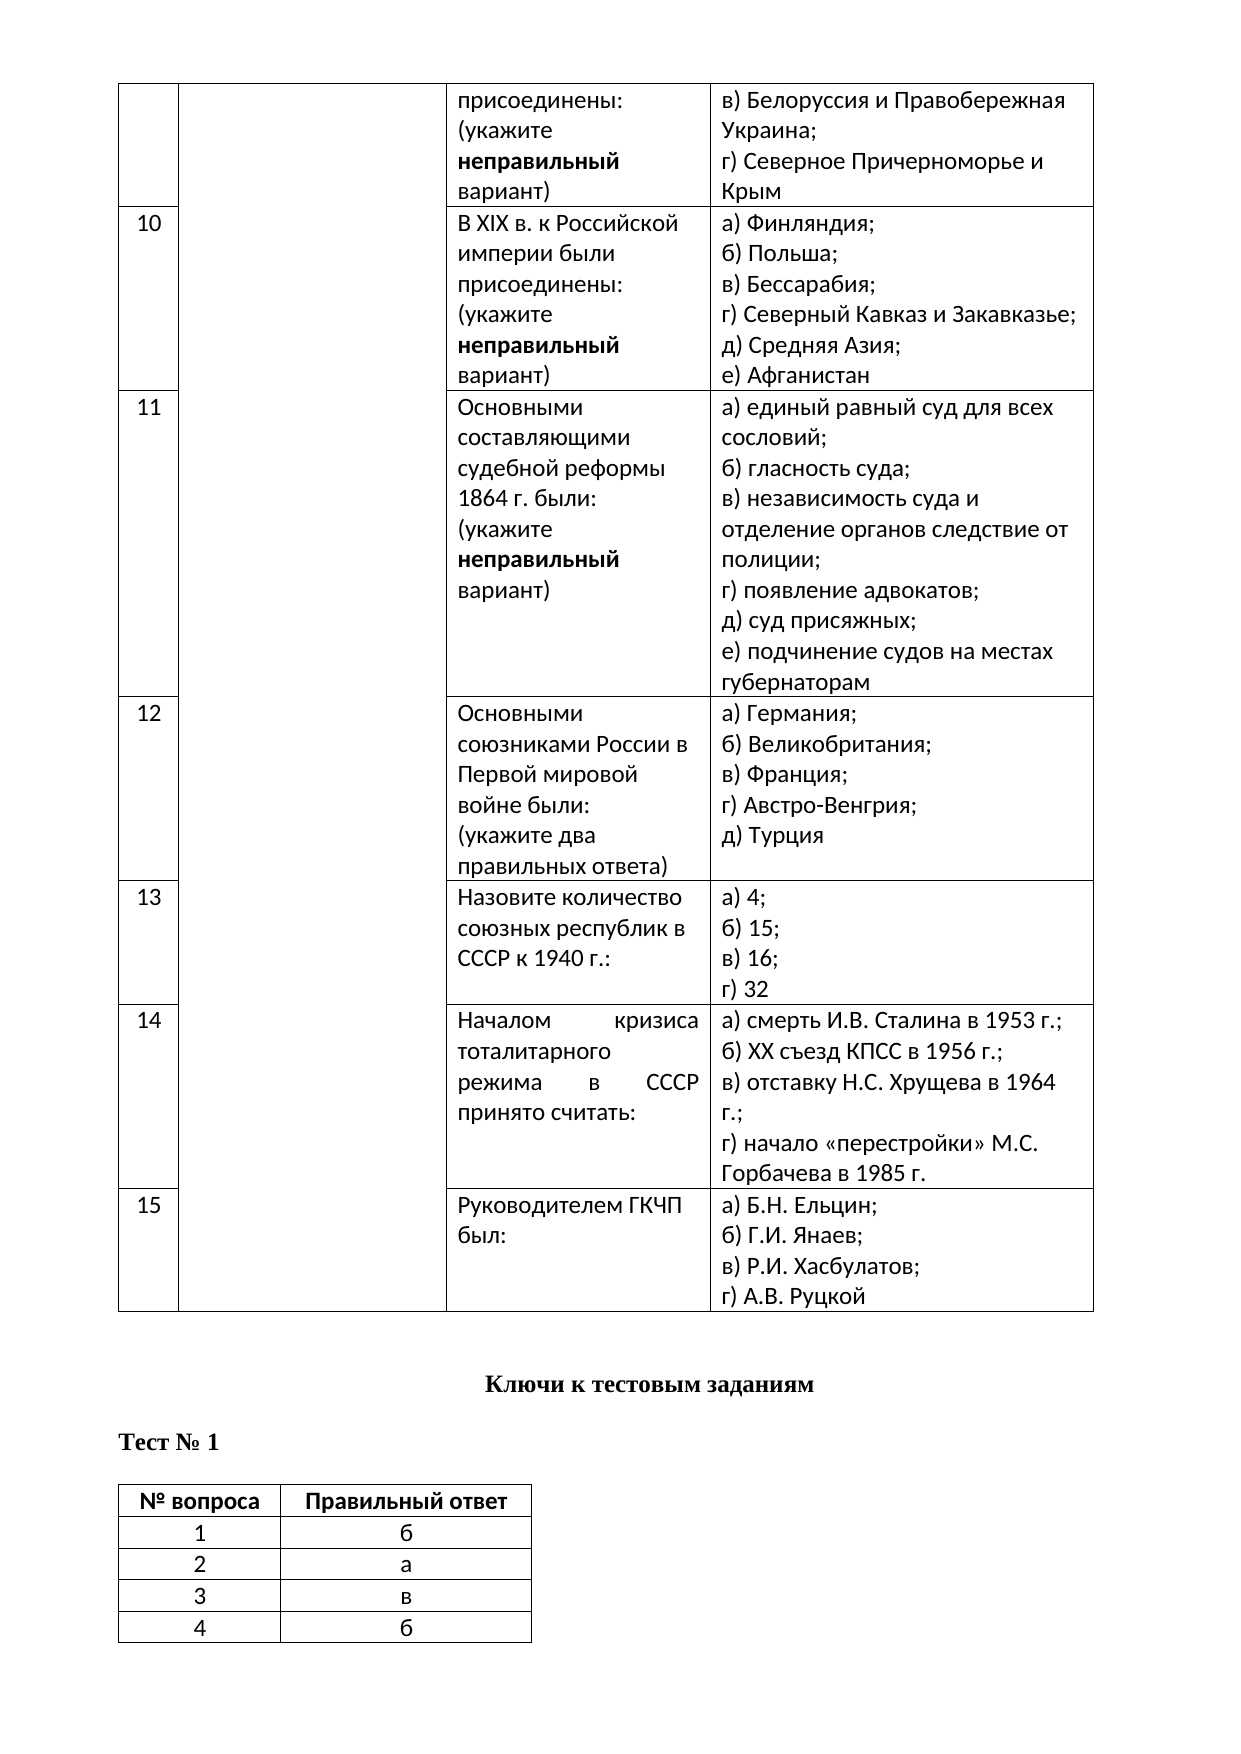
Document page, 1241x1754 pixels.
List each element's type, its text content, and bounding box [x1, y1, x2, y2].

table_cell 3 [119, 1580, 280, 1611]
table_cell 9 [119, 84, 178, 206]
table_cell Основными союзниками России в Первой мировой войне были: (укажите два правильных ответа) [447, 697, 710, 880]
table_cell а) Б.Н. Ельцин; б) Г.И. Янаев; в) Р.И. Хасбулатов; г) А.В. Руцкой [711, 1189, 1093, 1311]
table_cell Руководителем ГКЧП был: [447, 1189, 710, 1311]
text Ключи к тестовым заданиям [118, 1369, 1181, 1398]
table_cell б [281, 1517, 531, 1547]
table_cell в [281, 1580, 531, 1611]
table_cell 14 [119, 1005, 178, 1188]
table_cell Назовите количество союзных республик в СССР к 1940 г.: [447, 881, 710, 1003]
table_cell а) Германия; б) Великобритания; в) Франция; г) Австро-Венгрия; д) Турция [711, 697, 1093, 880]
table_cell 10 [119, 207, 178, 390]
text Тест № 1 [118, 1427, 1181, 1456]
table_cell а) смерть И.В. Сталина в 1953 г.; б) ХХ съезд КПСС в 1956 г.; в) отставку Н.С. Хрущева в 1964 г.; г) начало «перестройки» М.С. Горбачева в 1985 г. [711, 1005, 1093, 1188]
table_cell Основными составляющими судебной реформы 1864 г. были: (укажите неправильный вариант) [447, 391, 710, 696]
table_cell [711, 84, 1093, 206]
table_cell 2 [119, 1549, 280, 1579]
table_cell 15 [119, 1189, 178, 1311]
table_header № вопроса [119, 1485, 280, 1516]
table_cell Началом кризиса тоталитарного режима в СССР принято считать: [447, 1005, 710, 1188]
table_cell 12 [119, 697, 178, 880]
table_cell а) Финляндия; б) Польша; в) Бессарабия; г) Северный Кавказ и Закавказье; д) Средняя Азия; е) Афганистан [711, 207, 1093, 390]
table_cell а) 4; б) 15; в) 16; г) 32 [711, 881, 1093, 1003]
table_cell а [281, 1549, 531, 1579]
table_cell б [281, 1612, 531, 1642]
table_cell 1 [119, 1517, 280, 1547]
table_cell 4 [119, 1612, 280, 1642]
table_cell 13 [119, 881, 178, 1003]
table_cell В XIX в. к Российской империи были присоединены: (укажите неправильный вариант) [447, 207, 710, 390]
table_cell а) единый равный суд для всех сословий; б) гласность суда; в) независимость суда и отделение органов следствие от полиции; г) появление адвокатов; д) суд присяжных; е) подчинение судов на местах губернаторам [711, 391, 1093, 696]
table_cell 11 [119, 391, 178, 696]
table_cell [447, 84, 710, 206]
table_header Правильный ответ [281, 1485, 531, 1516]
